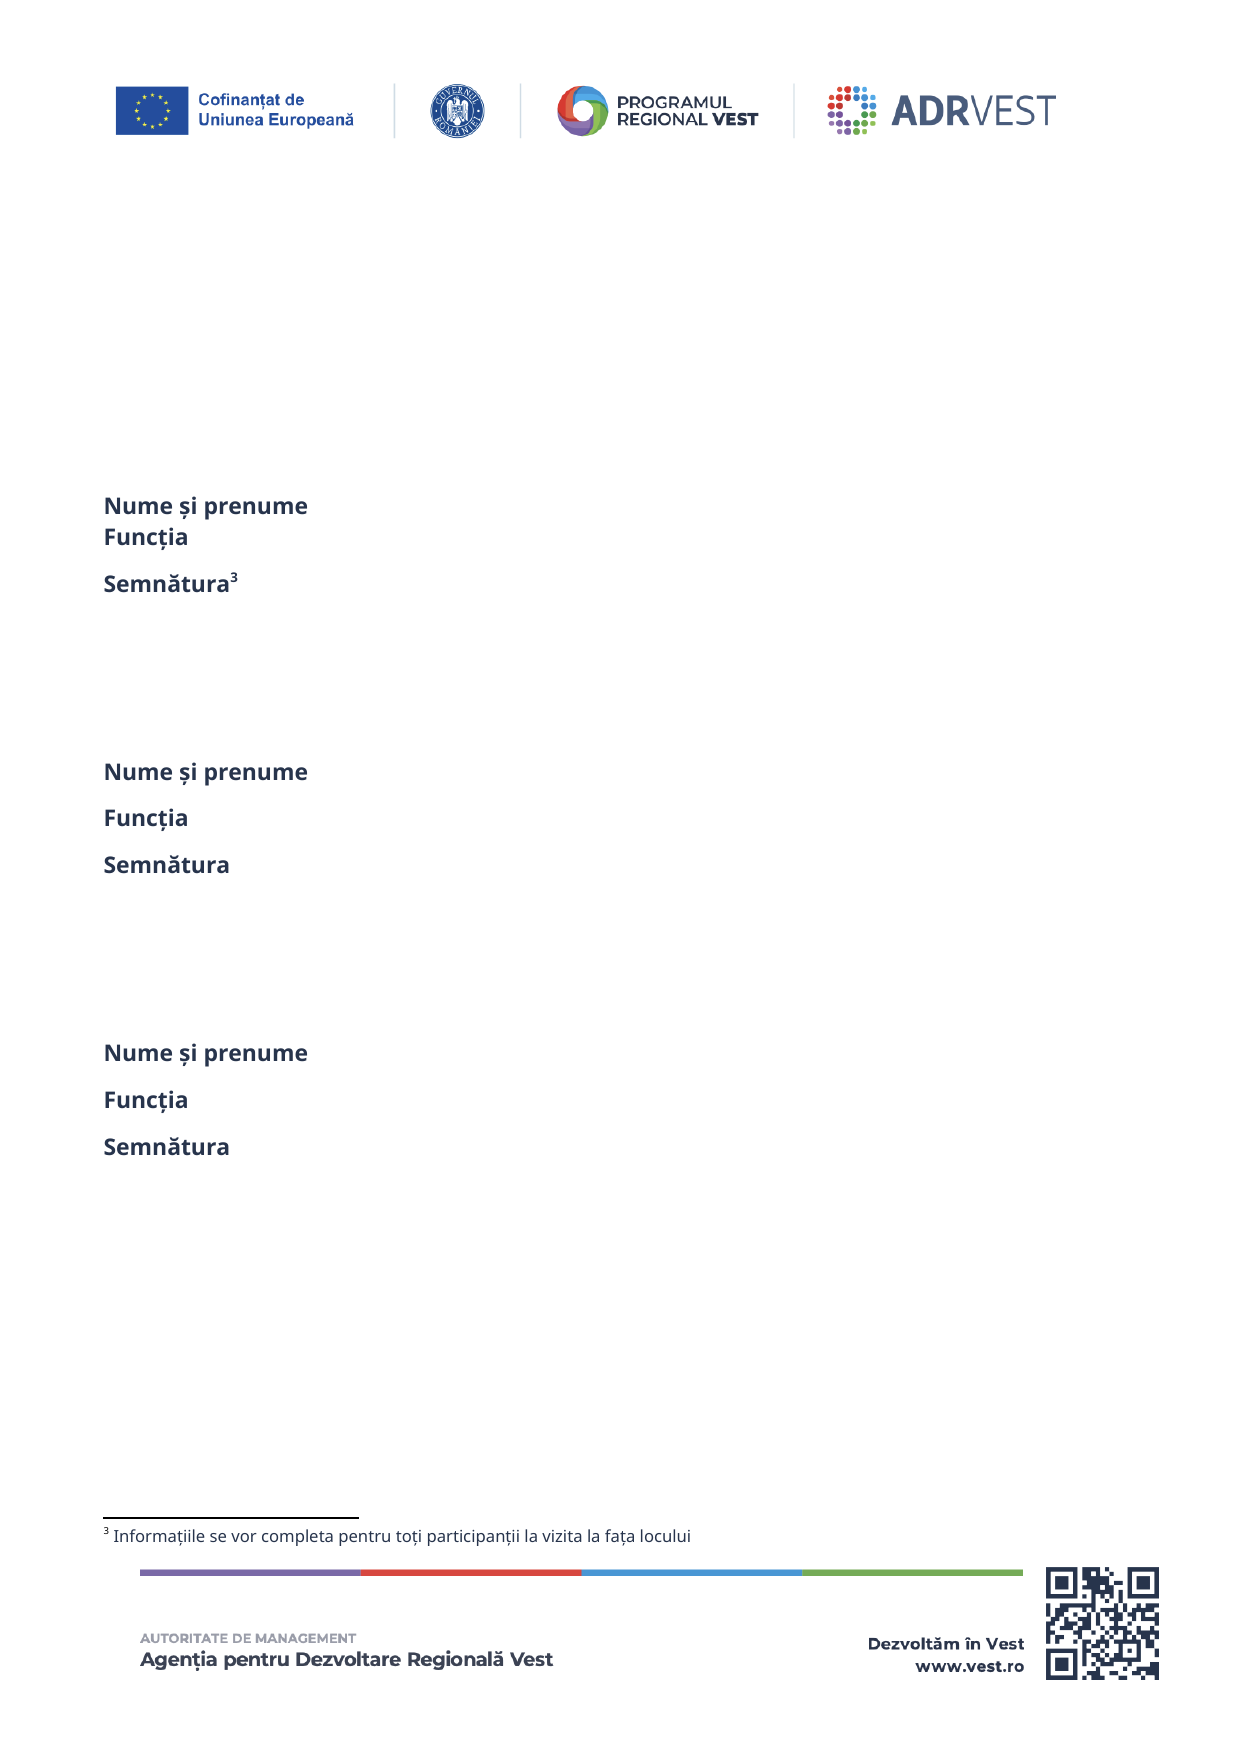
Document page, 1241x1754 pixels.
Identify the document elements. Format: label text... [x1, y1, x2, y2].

text Nume și prenume [103, 1037, 1122, 1068]
text Semnătura [103, 1130, 1122, 1162]
text Semnătura [103, 849, 1122, 880]
text Funcția [103, 521, 1122, 552]
picture [103, 73, 1064, 143]
text Semnătura [103, 568, 1122, 599]
text Nume și prenume [103, 490, 1122, 521]
text Funcția [103, 1083, 1122, 1115]
text Nume și prenume [103, 755, 1122, 787]
picture [132, 1558, 1168, 1689]
text Funcția [103, 802, 1122, 833]
